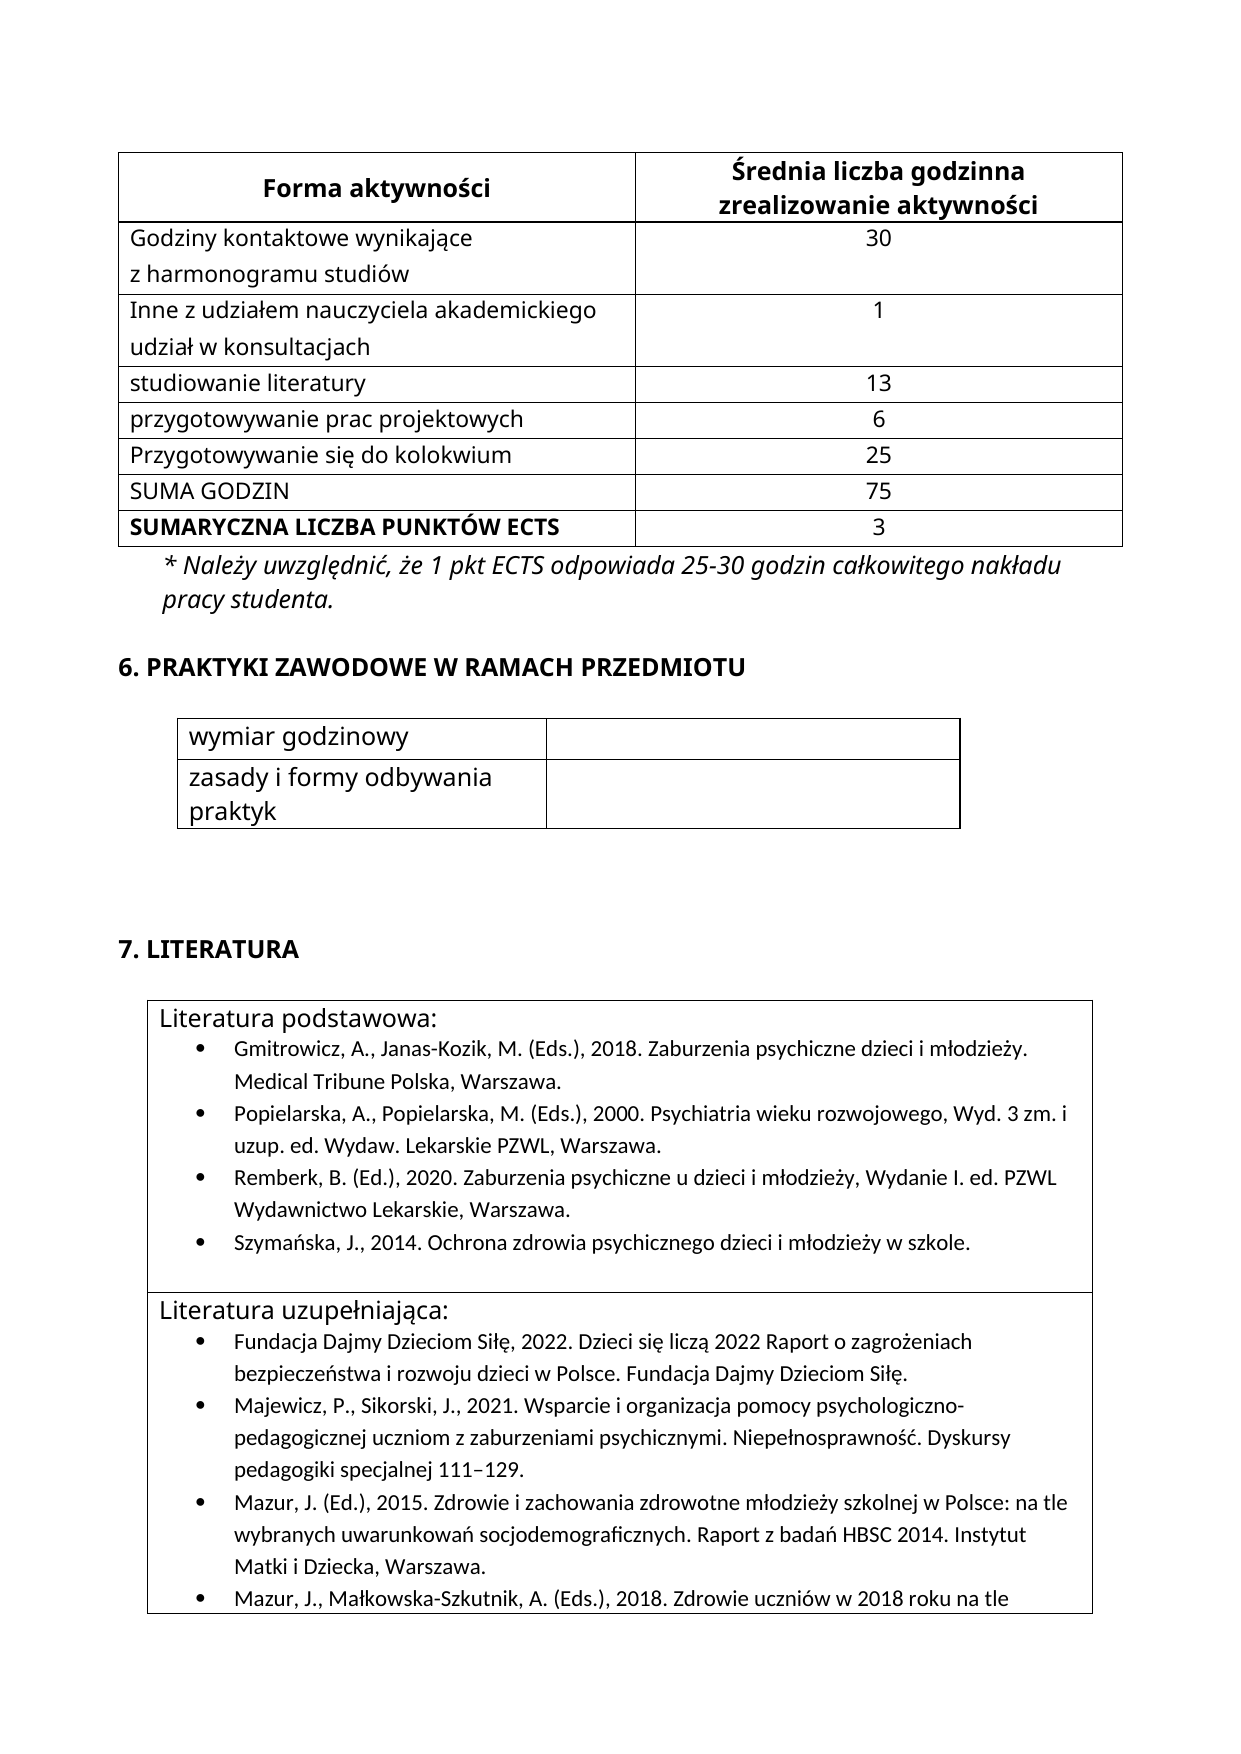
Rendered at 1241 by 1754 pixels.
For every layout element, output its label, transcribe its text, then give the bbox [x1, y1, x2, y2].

table_header wymiar godzinowy [178, 719, 546, 759]
text * Należy uwzględnić, że 1 pkt ECTS odpowiada 25-30 godzin całkowitego nakładu pracy studenta. [162, 547, 1122, 615]
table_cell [148, 1293, 1092, 1612]
table_header [547, 719, 959, 759]
table_cell przygotowywanie prac projektowych [119, 403, 635, 438]
table_cell 13 [636, 367, 1122, 402]
table_header Literatura podstawowa: Gmitrowicz, A., Janas-Kozik, M. (Eds.), 2018. Zaburzenia psychiczne dzieci i młodzieży. Medical Tribune Polska, Warszawa. Popielarska, A., Popielarska, M. (Eds.), 2000. Psychiatria wieku rozwojowego, Wyd. 3 zm. i uzup. ed. Wydaw. Lekarskie PZWL, Warszawa. Remberk, B. (Ed.), 2020. Zaburzenia psychiczne u dzieci i młodzieży, Wydanie I. ed. PZWL Wydawnictwo Lekarskie, Warszawa. Szymańska, J., 2014. Ochrona zdrowia psychicznego dzieci i młodzieży w szkole. [148, 1001, 1092, 1292]
table_cell 3 [636, 511, 1122, 546]
table_cell Przygotowywanie się do kolokwium [119, 439, 635, 474]
table_cell 6 [636, 403, 1122, 438]
table_cell 1 [636, 295, 1122, 366]
table_header Forma aktywności [119, 153, 635, 221]
table_cell Godziny kontaktowe wynikające z harmonogramu studiów [119, 223, 635, 293]
table_cell zasady i formy odbywania praktyk [178, 760, 546, 828]
table_cell 75 [636, 475, 1122, 510]
table_cell Inne z udziałem nauczyciela akademickiego udział w konsultacjach [119, 295, 635, 366]
text 6. PRAKTYKI ZAWODOWE W RAMACH PRZEDMIOTU [118, 649, 1122, 683]
table_cell 30 [636, 223, 1122, 293]
table_cell SUMA GODZIN [119, 475, 635, 510]
text 7. LITERATURA [118, 931, 1122, 965]
table_header Średnia liczba godzinna zrealizowanie aktywności [636, 153, 1122, 221]
table_cell studiowanie literatury [119, 367, 635, 402]
table_cell [547, 760, 959, 828]
table_cell 25 [636, 439, 1122, 474]
table_cell SUMARYCZNA LICZBA PUNKTÓW ECTS [119, 511, 635, 546]
